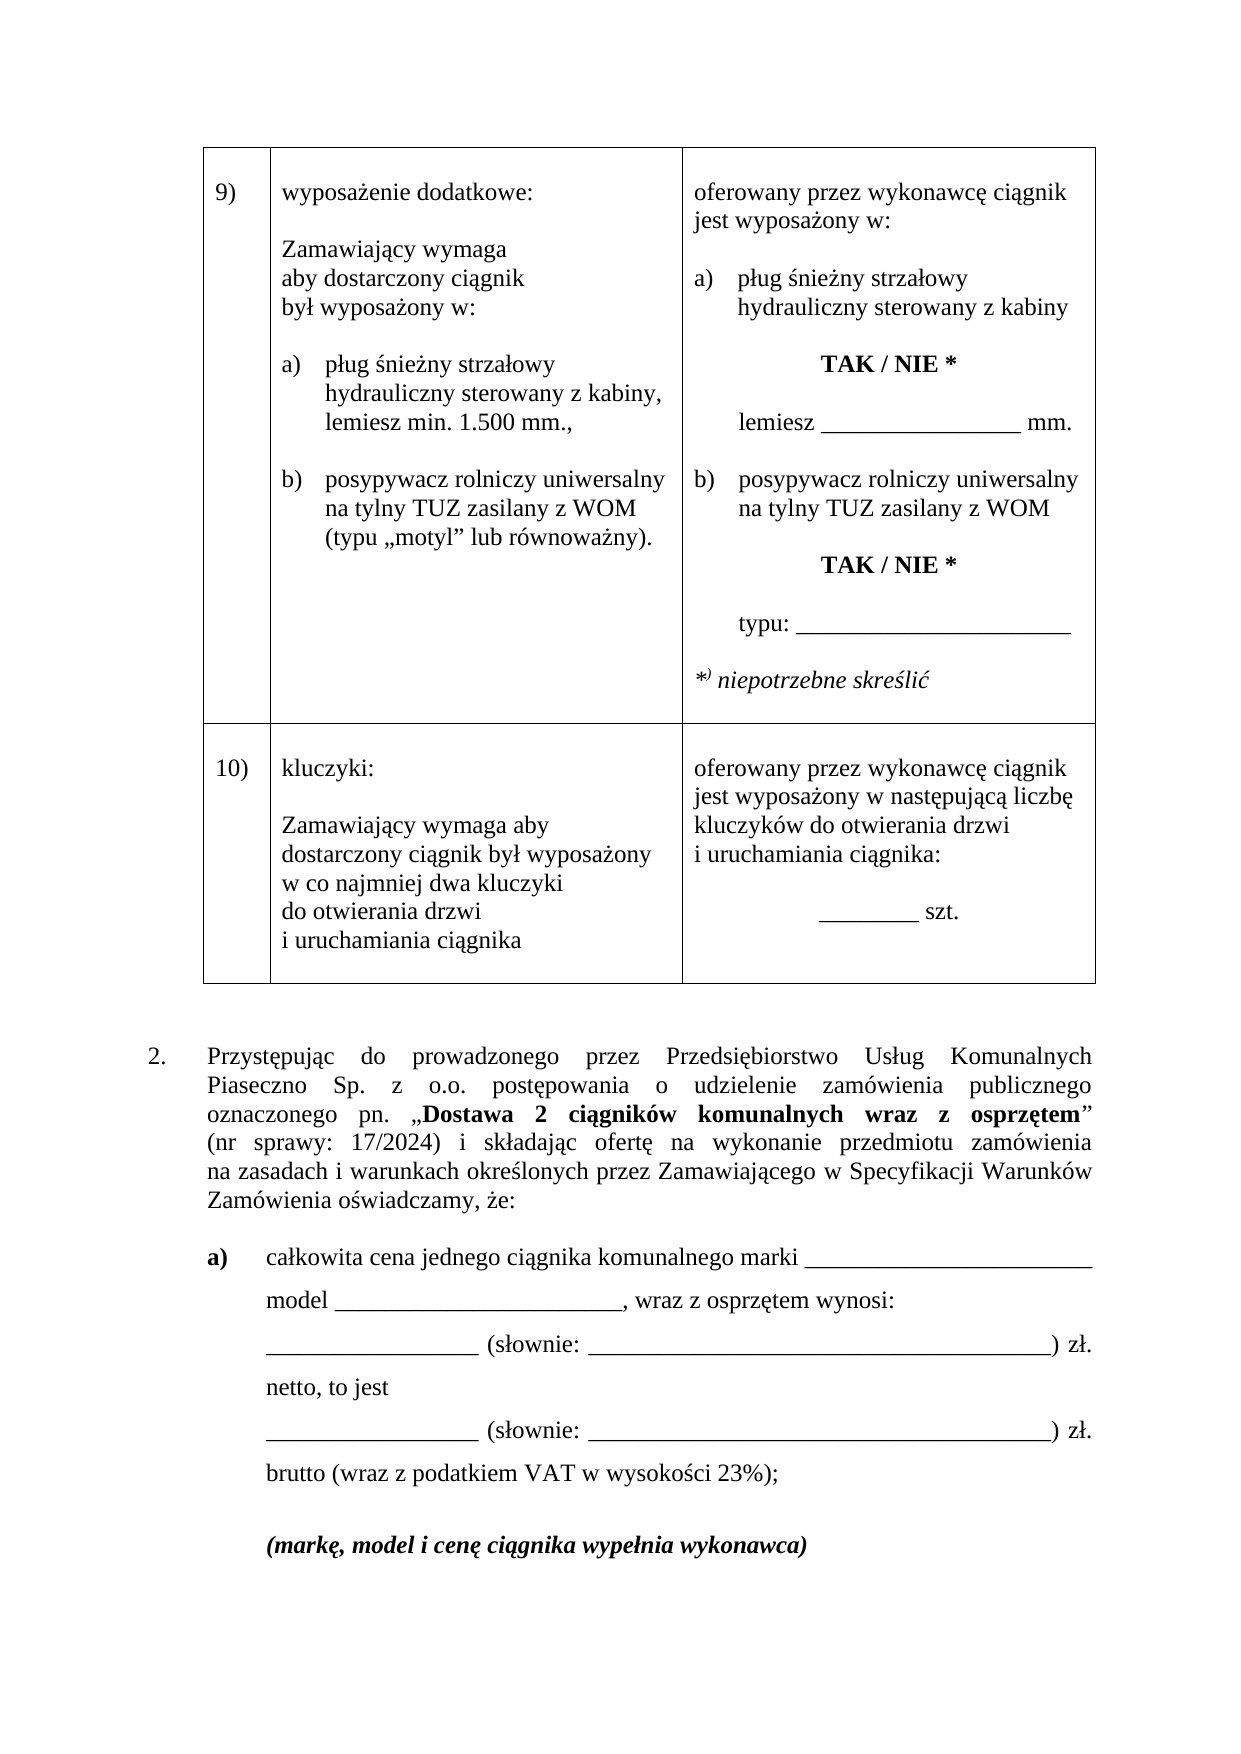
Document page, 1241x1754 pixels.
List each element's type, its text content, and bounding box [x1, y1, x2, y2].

text 2. Przystępując do prowadzonego przez Przedsiębiorstwo Usług Komunalnych Piaseczno Sp. z o.o. postępowania o udzielenie zamówienia publicznego oznaczonego pn. „Dostawa 2 ciągników komunalnych wraz z osprzętem” (nr sprawy: 17/2024) i składając ofertę na wykonanie przedmiotu zamówienia na zasadach i warunkach określonych przez Zamawiającego w Specyfikacji Warunków Zamówienia oświadczamy, że: [148, 1041, 1092, 1214]
table_header wyposażenie dodatkowe: Zamawiający wymaga aby dostarczony ciągnik był wyposażony w: a) pług śnieżny strzałowy hydrauliczny sterowany z kabiny, lemiesz min. 1.500 mm., b) posypywacz rolniczy uniwersalny na tylny TUZ zasilany z WOM (typu „motyl” lub równoważny). [271, 148, 682, 723]
table_header oferowany przez wykonawcę ciągnik jest wyposażony w: a) pług śnieżny strzałowy hydrauliczny sterowany z kabiny TAK / NIE * lemiesz ________________ mm. b) posypywacz rolniczy uniwersalny na tylny TUZ zasilany z WOM TAK / NIE * typu: ______________________ *) niepotrzebne skreślić [683, 148, 1095, 723]
text (markę, model i cenę ciągnika wypełnia wykonawca) [266, 1530, 1092, 1559]
text a) całkowita cena jednego ciągnika komunalnego marki _______________________ model _______________________, wraz z osprzętem wynosi: [207, 1242, 1092, 1314]
text _________________ (słownie: _____________________________________) zł. brutto (wraz z podatkiem VAT w wysokości 23%); [266, 1415, 1092, 1487]
table_cell kluczyki: Zamawiający wymaga aby dostarczony ciągnik był wyposażony w co najmniej dwa kluczyki do otwierania drzwi i uruchamiania ciągnika [271, 724, 682, 983]
table_cell oferowany przez wykonawcę ciągnik jest wyposażony w następującą liczbę kluczyków do otwierania drzwi i uruchamiania ciągnika: ________ szt. [683, 724, 1095, 983]
table_header 9) [204, 148, 270, 723]
table_cell 10) [204, 724, 270, 983]
text _________________ (słownie: _____________________________________) zł. netto, to jest [266, 1329, 1092, 1401]
